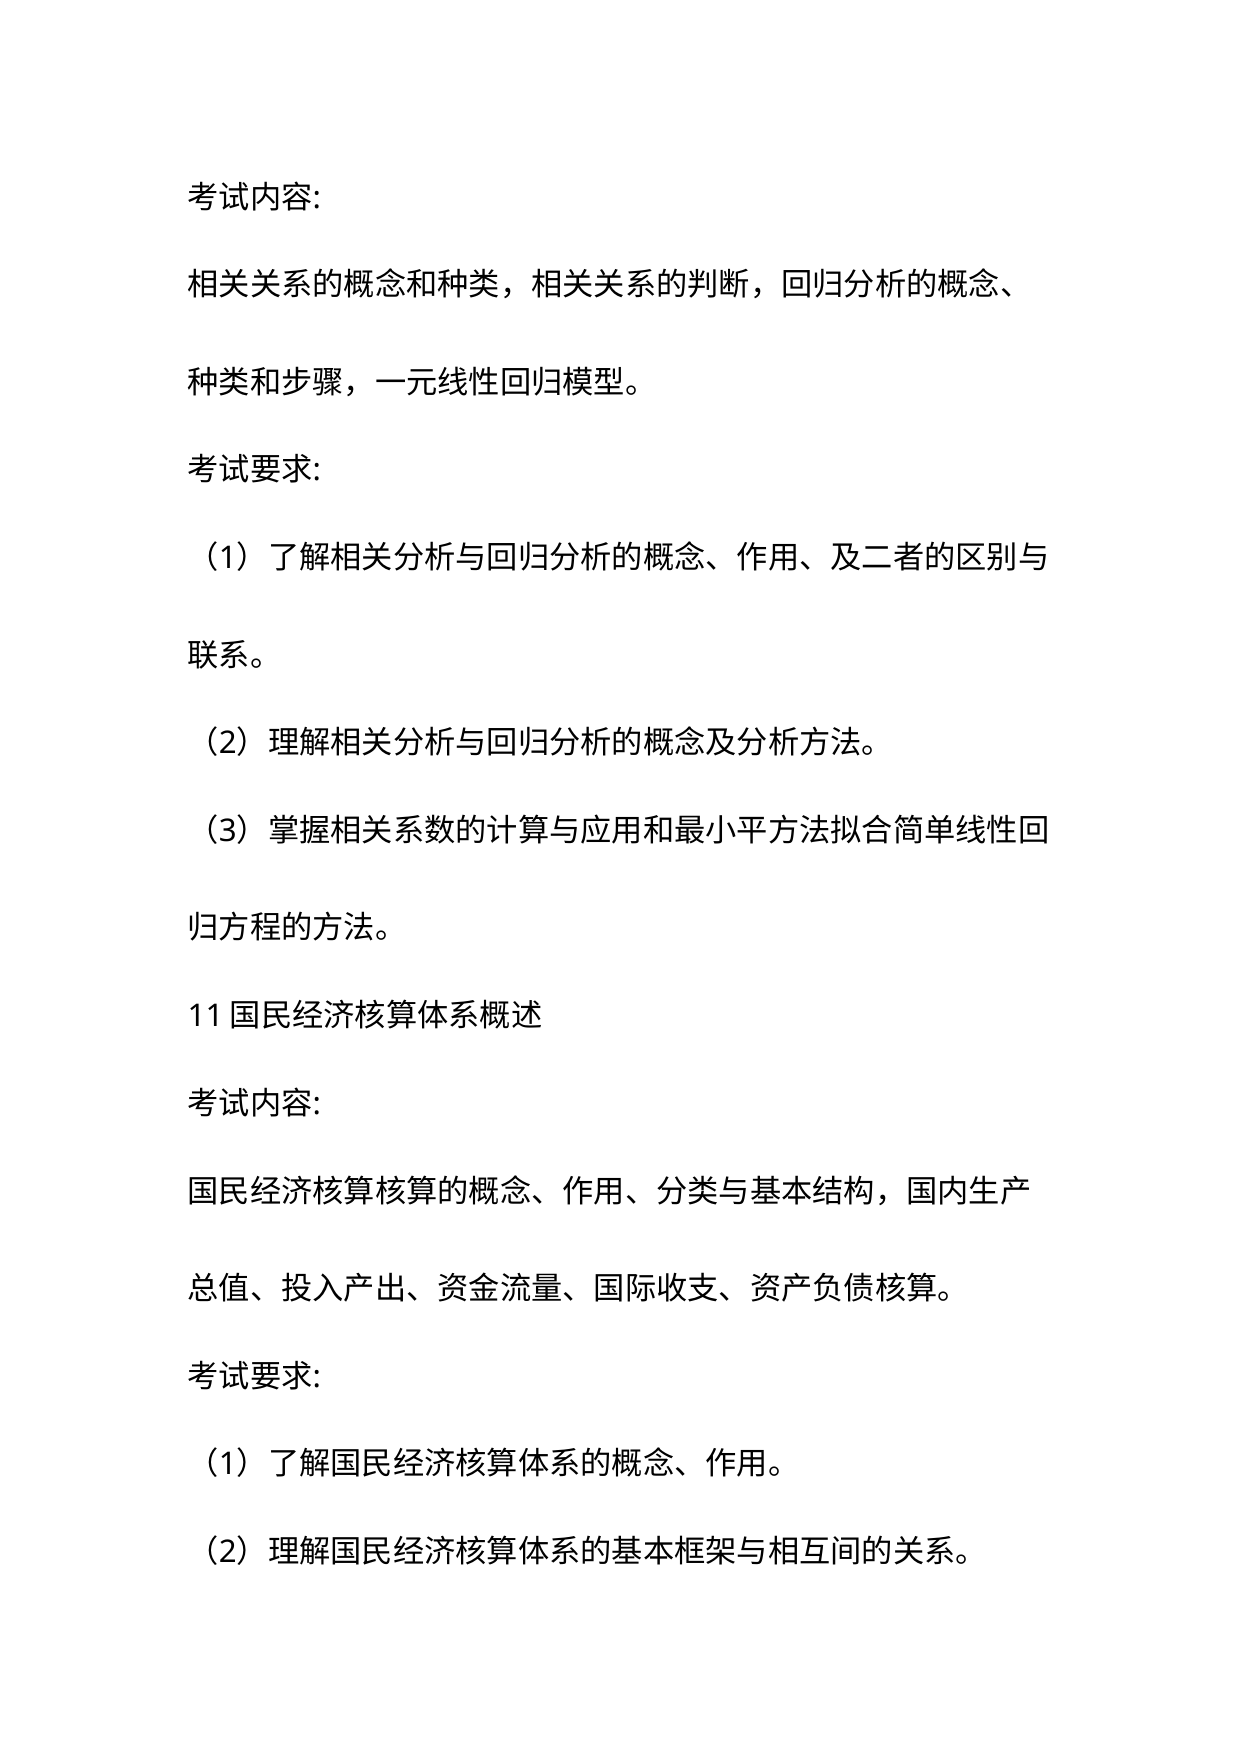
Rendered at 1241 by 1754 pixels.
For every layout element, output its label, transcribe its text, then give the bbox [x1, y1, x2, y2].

text 考试要求: [187, 435, 1053, 500]
text 考试内容: [187, 162, 1053, 227]
text （1）了解国民经济核算体系的概念、作用。 [187, 1429, 1053, 1494]
text 11国民经济核算体系概述 [187, 980, 1053, 1045]
text （1）了解相关分析与回归分析的概念、作用、及二者的区别与联系。 [187, 522, 1053, 685]
text 考试内容: [187, 1068, 1053, 1133]
text （3）掌握相关系数的计算与应用和最小平方法拟合简单线性回归方程的方法。 [187, 795, 1053, 958]
text 考试要求: [187, 1341, 1053, 1406]
text 国民经济核算核算的概念、作用、分类与基本结构，国内生产总值、投入产出、资金流量、国际收支、资产负债核算。 [187, 1156, 1053, 1318]
text （2）理解国民经济核算体系的基本框架与相互间的关系。 [187, 1516, 1053, 1581]
text （2）理解相关分析与回归分析的概念及分析方法。 [187, 708, 1053, 773]
text 相关关系的概念和种类，相关关系的判断，回归分析的概念、种类和步骤，一元线性回归模型。 [187, 250, 1053, 412]
